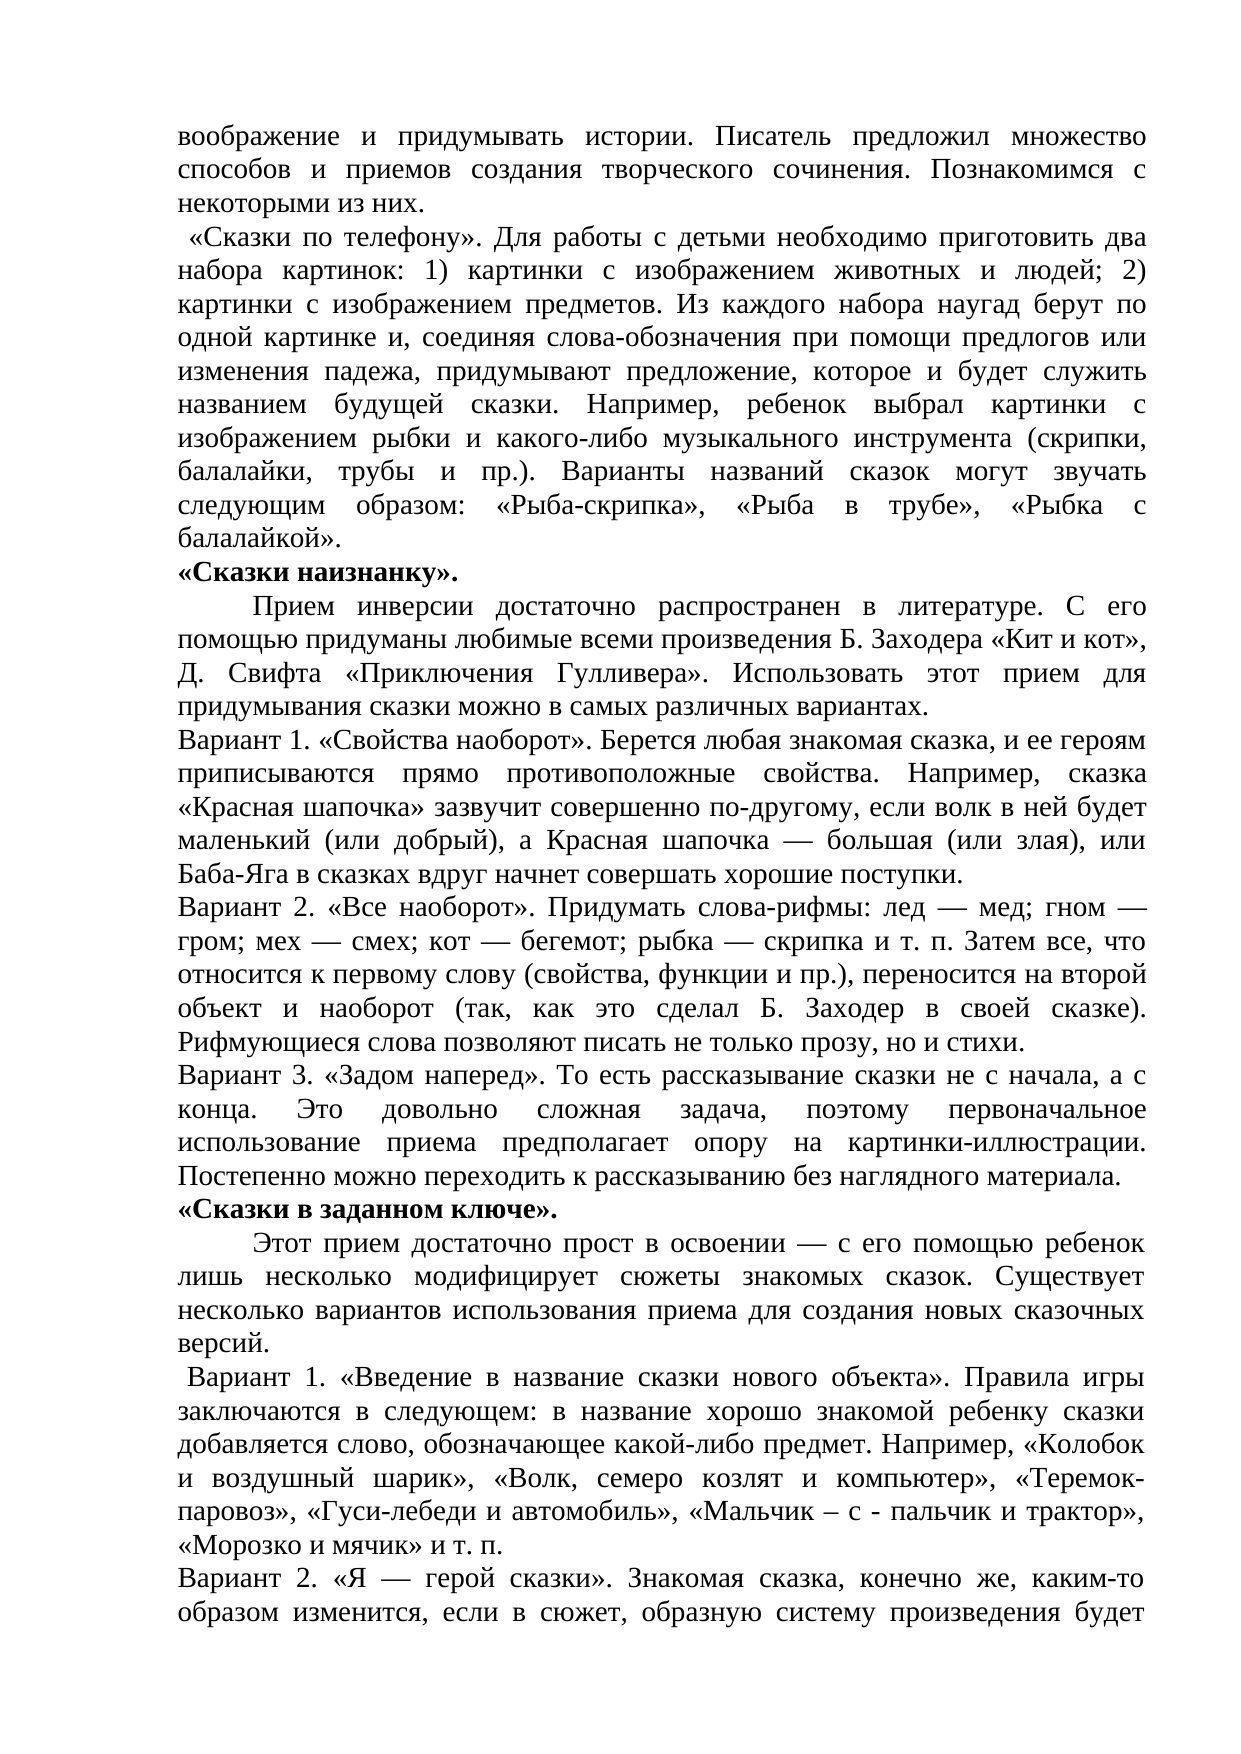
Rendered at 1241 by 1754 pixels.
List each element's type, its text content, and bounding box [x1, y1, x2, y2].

text «Сказки в заданном ключе». [177, 1191, 1149, 1225]
text Вариант 2. «Все наоборот». Придумать слова-рифмы: лед — мед; гном — гром; мех — смех; кот — бегемот; рыбка — скрипка и т. п. Затем все, что относится к первому слову (свойства, функции и пр.), переносится на второй объект и наоборот (так, как это сделал Б. Заходер в своей сказке). Рифмующиеся слова позволяют писать не только прозу, но и стихи. [177, 889, 1147, 1057]
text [177, 118, 1147, 219]
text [177, 1560, 1145, 1627]
text «Сказки по телефону». Для работы с детьми необходимо приготовить два набора картинок: 1) картинки с изображением животных и людей; 2) картинки с изображением предметов. Из каждого набора наугад берут по одной картинке и, соединяя слова-обозначения при помощи предлогов или изменения падежа, придумывают предложение, которое и будет служить названием будущей сказки. Например, ребенок выбрал картинки с изображением рыбки и какого-либо музыкального инструмента (скрипки, балалайки, трубы и пр.). Варианты названий сказок могут звучать следующим образом: «Рыба-скрипка», «Рыба в трубе», «Рыбка с балалайкой». [177, 219, 1147, 554]
text Вариант 1. «Введение в название сказки нового объекта». Правила игры заключаются в следующем: в название хорошо знакомой ребенку сказки добавляется слово, обозначающее какой-либо предмет. Например, «Колобок и воздушный шарик», «Волк, семеро козлят и компьютер», «Теремок-паровоз», «Гуси-лебеди и автомобиль», «Мальчик – с - пальчик и трактор», «Морозко и мячик» и т. п. [177, 1359, 1145, 1560]
text Вариант 3. «Задом наперед». То есть рассказывание сказки не с начала, а с конца. Это довольно сложная задача, поэтому первоначальное использование приема предполагает опору на картинки-иллюстрации. Постепенно можно переходить к рассказыванию без наглядного материала. [177, 1057, 1147, 1191]
text «Сказки наизнанку». [177, 554, 1147, 588]
text Прием инверсии достаточно распространен в литературе. С его помощью придуманы любимые всеми произведения Б. Заходера «Кит и кот», Д. Свифта «Приключения Гулливера». Использовать этот прием для придумывания сказки можно в самых различных вариантах. [177, 588, 1147, 722]
text Этот прием достаточно прост в освоении — с его помощью ребенок лишь несколько модифицирует сюжеты знакомых сказок. Существует несколько вариантов использования приема для создания новых сказочных версий. [177, 1225, 1145, 1359]
text Вариант 1. «Свойства наоборот». Берется любая знакомая сказка, и ее героям приписываются прямо противоположные свойства. Например, сказка «Красная шапочка» зазвучит совершенно по-другому, если волк в ней будет маленький (или добрый), а Красная шапочка — большая (или злая), или Баба-Яга в сказках вдруг начнет совершать хорошие поступки. [177, 722, 1147, 889]
